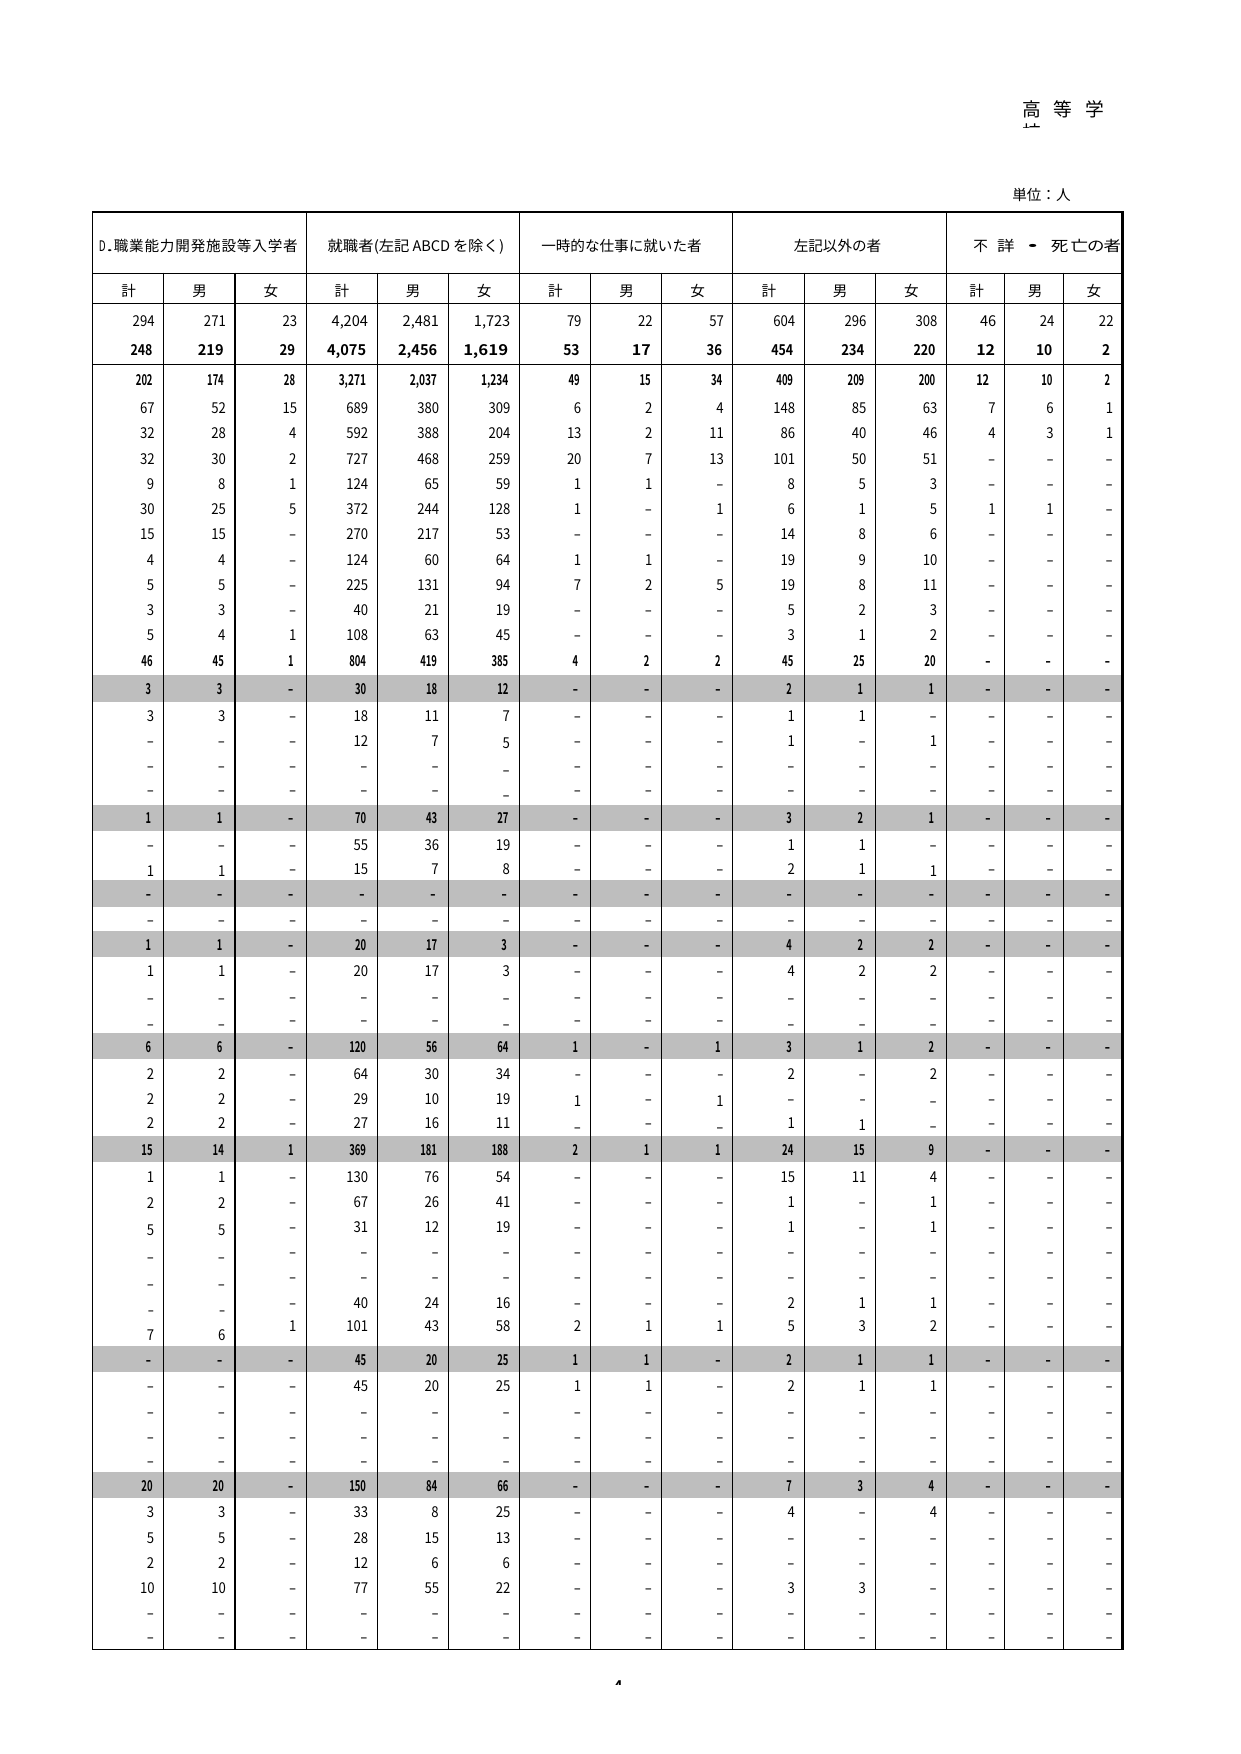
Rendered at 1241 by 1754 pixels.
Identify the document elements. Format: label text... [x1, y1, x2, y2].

table_cell 2 [164, 1549, 234, 1574]
table_cell 804 [307, 648, 377, 675]
table_cell - [236, 1289, 306, 1314]
table_cell - [1005, 521, 1063, 546]
table_cell - [307, 1600, 377, 1625]
table_cell 28 [236, 365, 306, 393]
table_cell - [1064, 1423, 1121, 1448]
table_cell - [164, 1448, 234, 1472]
table_cell 181 [378, 1136, 448, 1162]
table_cell 64 [449, 1033, 519, 1059]
table_cell - [378, 1008, 448, 1033]
table_cell 2 [164, 1085, 234, 1111]
table_cell - [733, 1600, 804, 1625]
table_cell 77 [307, 1574, 377, 1599]
table_cell - [733, 1524, 804, 1549]
table_cell - [1064, 831, 1121, 857]
table_cell - [1005, 596, 1063, 621]
table_cell 2 [164, 1111, 234, 1136]
table_cell - [805, 1239, 875, 1264]
table_cell - [1005, 571, 1063, 596]
table_cell 2 - - [876, 1060, 946, 1136]
table_cell 1 [1064, 420, 1121, 445]
table_cell 13 [449, 1524, 519, 1549]
table_cell - [876, 1524, 946, 1549]
table_cell 25 [164, 495, 234, 521]
table_cell - [1064, 571, 1121, 596]
table_cell - [1005, 805, 1063, 831]
table_cell 3 [164, 1498, 234, 1524]
table_cell - [1005, 1524, 1063, 1549]
table_cell - [1064, 880, 1121, 907]
table_cell - [93, 753, 163, 778]
table_cell 28 [164, 420, 234, 445]
table_cell - [520, 1188, 590, 1213]
table_cell 388 [378, 420, 448, 445]
table_cell 6 [93, 1033, 163, 1059]
table_cell 7 [591, 445, 661, 470]
table_cell 202 [93, 365, 163, 393]
table_cell - [1005, 1213, 1063, 1238]
table_cell 244 [378, 495, 448, 521]
table_cell 16 [378, 1111, 448, 1136]
table_cell 2 [93, 1111, 163, 1136]
table_cell - [449, 1423, 519, 1448]
table_cell 1 [876, 1289, 946, 1314]
table_cell - [1005, 1498, 1063, 1524]
table_cell - [1005, 470, 1063, 495]
table_cell - [805, 1213, 875, 1238]
table_cell 1 2 5 - - - 6 [164, 1162, 234, 1346]
table_cell - [236, 1423, 306, 1448]
table_cell - [378, 983, 448, 1008]
table_cell 4,204 [307, 304, 377, 334]
table_cell - [591, 1398, 661, 1423]
table_cell 3 [733, 805, 804, 831]
table_cell - [1064, 907, 1121, 931]
table_cell 計 [520, 274, 590, 303]
table_cell - [1064, 957, 1121, 983]
table_cell - [662, 957, 732, 983]
table_cell - [1064, 1060, 1121, 1085]
table_cell - [1064, 546, 1121, 571]
table_cell 12 [307, 1549, 377, 1574]
table_cell 6 [449, 1549, 519, 1574]
table_cell 2 [93, 1060, 163, 1085]
table_cell - [876, 1600, 946, 1625]
table_cell 3 [805, 1574, 875, 1599]
table_cell 女 [236, 274, 306, 303]
table_cell 1 [164, 805, 234, 831]
table_cell - [662, 1600, 732, 1625]
table_cell 32 [93, 420, 163, 445]
table_cell - [236, 957, 306, 983]
table_cell - [947, 1498, 1004, 1524]
table_cell - [947, 1033, 1004, 1059]
table_cell 15 [591, 365, 661, 393]
table_cell 1 [876, 1188, 946, 1213]
table_cell - [591, 931, 661, 957]
table_cell - [947, 470, 1004, 495]
table_cell 5 [93, 571, 163, 596]
table_cell 15 [164, 521, 234, 546]
table_cell - [1064, 702, 1121, 727]
table_cell - [1064, 805, 1121, 831]
table_cell 男 [378, 274, 448, 303]
table_cell - [236, 521, 306, 546]
table_cell - [520, 931, 590, 957]
table_cell 10 [876, 546, 946, 571]
table_cell - [1064, 1398, 1121, 1423]
table_cell - [1005, 753, 1063, 778]
table_cell - [733, 1239, 804, 1264]
table_cell 7 [947, 393, 1004, 420]
table_cell - [662, 621, 732, 648]
table_cell - [236, 571, 306, 596]
table_cell 29 [236, 334, 306, 364]
table_cell 10 [1005, 365, 1063, 393]
table_cell 234 [805, 334, 875, 364]
table_header 不 [947, 213, 995, 273]
table_cell - [591, 1448, 661, 1472]
table_cell 3 [805, 1314, 875, 1346]
table_cell 計 [93, 274, 163, 303]
table_cell - [520, 521, 590, 546]
table_cell - [662, 931, 732, 957]
table_cell - [1005, 1239, 1063, 1264]
table_cell - [733, 1448, 804, 1472]
table_cell 2 [520, 1136, 590, 1162]
table_cell - [1064, 596, 1121, 621]
table_cell - [662, 831, 732, 857]
table_cell - [378, 1264, 448, 1289]
table_cell - [591, 983, 661, 1008]
table_cell - [662, 907, 732, 931]
table_cell 66 [449, 1472, 519, 1498]
table_cell - [164, 753, 234, 778]
table_cell 1 [733, 1213, 804, 1238]
table_cell 1 [733, 728, 804, 753]
table_cell 36 [378, 831, 448, 857]
table_cell 4 [662, 393, 732, 420]
table_cell - [591, 857, 661, 880]
table_cell - [947, 571, 1004, 596]
table_cell 22 [1064, 304, 1121, 334]
table_cell 1 [662, 1314, 732, 1346]
table_cell 2 [93, 1549, 163, 1574]
table_cell - [591, 1549, 661, 1574]
table_cell 30 [378, 1060, 448, 1085]
table_cell - [1064, 1524, 1121, 1549]
table_cell 592 [307, 420, 377, 445]
table_cell 計 [733, 274, 804, 303]
table_cell 11 [662, 420, 732, 445]
table_cell - [236, 1060, 306, 1085]
table_cell 19 [733, 571, 804, 596]
table_cell 8 [805, 571, 875, 596]
table_cell 33 [307, 1498, 377, 1524]
table_cell - - 1 [805, 1060, 875, 1136]
table_cell - [733, 778, 804, 804]
table_cell - [662, 728, 732, 753]
table_cell - [520, 1398, 590, 1423]
table_cell - [307, 1008, 377, 1033]
table_cell 15 [307, 857, 377, 880]
table_cell 2 [662, 648, 732, 675]
table_cell - [236, 880, 306, 907]
table_cell 25 [805, 648, 875, 675]
table_cell - [591, 1264, 661, 1289]
table_cell - [1064, 1549, 1121, 1574]
table_cell - [307, 1423, 377, 1448]
table_cell 7 [733, 1472, 804, 1498]
table_cell 34 [662, 365, 732, 393]
table_cell 2 [164, 1060, 234, 1085]
table_cell - [236, 1111, 306, 1136]
table_cell 1 [662, 1136, 732, 1162]
table_cell 380 [378, 393, 448, 420]
table_cell 8 [164, 470, 234, 495]
table_cell - [1064, 1033, 1121, 1059]
table_cell - [1005, 1372, 1063, 1398]
table_cell 43 [378, 805, 448, 831]
table_cell - [449, 880, 519, 907]
table_cell - [164, 778, 234, 804]
table_cell - [876, 1264, 946, 1289]
table_cell 1 [876, 1372, 946, 1398]
table_cell - [947, 957, 1004, 983]
table_cell 7 5 - - [449, 702, 519, 804]
table_cell - [591, 596, 661, 621]
table_cell - [662, 1239, 732, 1264]
table_cell 85 [805, 393, 875, 420]
table_cell - [236, 596, 306, 621]
table_cell - [93, 728, 163, 753]
table_cell - [164, 1346, 234, 1372]
table_cell - [591, 1085, 661, 1111]
table_cell - [1064, 495, 1121, 521]
table_cell - [947, 907, 1004, 931]
table_cell - [805, 1524, 875, 1549]
table_header D.職業能力開発施設等入学者 [93, 213, 306, 273]
table_cell 6 [1005, 393, 1063, 420]
table_cell 1 [93, 931, 163, 957]
table_cell - [733, 880, 804, 907]
table_cell - [805, 1423, 875, 1448]
table_cell 20 [307, 957, 377, 983]
table_cell 24 [378, 1289, 448, 1314]
table_cell - [1005, 857, 1063, 880]
table_cell - [236, 1549, 306, 1574]
table_cell - [236, 983, 306, 1008]
table_cell - [1005, 1136, 1063, 1162]
table_cell - [591, 621, 661, 648]
table_cell 3 [164, 702, 234, 727]
table_cell - [1005, 1423, 1063, 1448]
table_cell 270 [307, 521, 377, 546]
table_cell - [164, 907, 234, 931]
table_cell - [236, 1448, 306, 1472]
table_cell 40 [805, 420, 875, 445]
table_cell 1 [805, 857, 875, 880]
table_cell 2 [1064, 365, 1121, 393]
table_cell 17 [591, 334, 661, 364]
table_cell - [520, 857, 590, 880]
table_cell 20 [93, 1472, 163, 1498]
table_cell - [591, 1600, 661, 1625]
table_cell - [947, 778, 1004, 804]
table_cell - [876, 753, 946, 778]
table_cell - [733, 1398, 804, 1423]
table_cell - [662, 1423, 732, 1448]
table_cell 2 [1064, 334, 1121, 364]
table_cell 217 [378, 521, 448, 546]
table_cell - [236, 1472, 306, 1498]
table_cell 1 [236, 470, 306, 495]
table_cell 296 [805, 304, 875, 334]
table_cell - [307, 1264, 377, 1289]
table_cell 16 [449, 1289, 519, 1314]
table_cell - [236, 1033, 306, 1059]
table_cell - [591, 1033, 661, 1059]
table_cell - [1005, 778, 1063, 804]
table_cell 57 [662, 304, 732, 334]
table_cell 1 2 5 - - - 7 [93, 1162, 163, 1346]
table_cell 18 [307, 702, 377, 727]
table_cell - [236, 857, 306, 880]
table_cell - [876, 907, 946, 931]
table_cell 8 [805, 521, 875, 546]
table_cell - [947, 1111, 1004, 1136]
table_cell - [1005, 1472, 1063, 1498]
table_header 左記以外の者 [733, 213, 946, 273]
table_cell - [378, 1423, 448, 1448]
table_cell - [307, 1625, 377, 1648]
table_cell - [947, 445, 1004, 470]
table_cell - [947, 831, 1004, 857]
table_cell - [591, 1111, 661, 1136]
table_cell 124 [307, 470, 377, 495]
table_cell - [307, 753, 377, 778]
table_cell 4 [876, 1162, 946, 1188]
table_cell - [378, 1600, 448, 1625]
table_cell 54 [449, 1162, 519, 1188]
table_cell - [1005, 831, 1063, 857]
table_cell 女 [1064, 274, 1121, 303]
table_cell - [947, 1600, 1004, 1625]
table_cell 15 [378, 1524, 448, 1549]
table_cell - [1005, 1033, 1063, 1059]
table_cell - [236, 546, 306, 571]
table_cell - [93, 1600, 163, 1625]
table_cell - [662, 1524, 732, 1549]
table_cell - [520, 596, 590, 621]
table_cell 22 [591, 304, 661, 334]
table_cell - [662, 1162, 732, 1188]
table_cell - [947, 1423, 1004, 1448]
table_cell 1 [876, 805, 946, 831]
table_cell 女 [449, 274, 519, 303]
table_cell 41 [449, 1188, 519, 1213]
table_cell 2 [876, 1033, 946, 1059]
table_cell - [662, 1372, 732, 1398]
table_cell 5 [93, 1524, 163, 1549]
table_cell 6 [733, 495, 804, 521]
table_cell - [947, 1213, 1004, 1238]
table_cell - [236, 1398, 306, 1423]
table_cell - [520, 907, 590, 931]
table_cell - [520, 1239, 590, 1264]
table_cell 23 [236, 304, 306, 334]
table_cell - [378, 778, 448, 804]
table_cell - [236, 1498, 306, 1524]
table_cell - [662, 702, 732, 727]
table_cell 3 [93, 596, 163, 621]
table_cell - [591, 831, 661, 857]
table_cell - [1005, 621, 1063, 648]
table_cell - [236, 1574, 306, 1599]
table_cell - [1005, 675, 1063, 702]
table_cell 4 [876, 1472, 946, 1498]
table_cell - [662, 1008, 732, 1033]
table_cell - [307, 1398, 377, 1423]
table_cell - [520, 983, 590, 1008]
table_cell - [1005, 1085, 1063, 1111]
table_cell 45 [307, 1346, 377, 1372]
table_cell - [520, 957, 590, 983]
table_cell - [1064, 1162, 1121, 1188]
table_cell 1 [805, 1289, 875, 1314]
table_cell - [520, 805, 590, 831]
table_cell 76 [378, 1162, 448, 1188]
table_cell 27 [307, 1111, 377, 1136]
table_cell 1 [1064, 393, 1121, 420]
table_cell 4 [733, 1498, 804, 1524]
table_cell 20 [378, 1346, 448, 1372]
table_cell - [591, 1188, 661, 1213]
table_cell 2 [591, 420, 661, 445]
table_cell - [236, 805, 306, 831]
table_cell 1 [662, 495, 732, 521]
table_cell 4 [947, 420, 1004, 445]
table_cell 56 [378, 1033, 448, 1059]
table_cell 36 [662, 334, 732, 364]
table_cell 女 [876, 274, 946, 303]
table_cell - [164, 728, 234, 753]
table_cell 55 [307, 831, 377, 857]
table_cell - [449, 1398, 519, 1423]
table_cell - [805, 880, 875, 907]
table_cell 31 [307, 1213, 377, 1238]
table_cell 1 [520, 1033, 590, 1059]
table_cell - [520, 1423, 590, 1448]
table_cell 248 [93, 334, 163, 364]
table_cell - [520, 1524, 590, 1549]
table_cell 14 [164, 1136, 234, 1162]
table_cell 1 [591, 1136, 661, 1162]
table_cell 5 [733, 596, 804, 621]
table_cell - [947, 1625, 1004, 1648]
table_cell 30 [164, 445, 234, 470]
table_cell 55 [378, 1574, 448, 1599]
table_cell 53 [520, 334, 590, 364]
table_cell - [520, 1498, 590, 1524]
table_cell - [805, 1398, 875, 1423]
table_cell - [662, 1498, 732, 1524]
table_cell 11 [876, 571, 946, 596]
table_cell 6 [520, 393, 590, 420]
table_cell 27 [449, 805, 519, 831]
table_cell - [662, 521, 732, 546]
table_cell 12 [378, 1213, 448, 1238]
table_cell - [1005, 1188, 1063, 1213]
table_cell 7 [378, 728, 448, 753]
table_cell 1 [591, 1372, 661, 1398]
table_cell - [378, 1448, 448, 1472]
table_cell - [662, 1448, 732, 1472]
table_cell - [1005, 1625, 1063, 1648]
table_cell - [591, 778, 661, 804]
table_cell - [1005, 648, 1063, 675]
table_cell - [378, 1398, 448, 1423]
table_cell - [1064, 1472, 1121, 1498]
table_cell 131 [378, 571, 448, 596]
table_cell - [662, 778, 732, 804]
table_cell 174 [164, 365, 234, 393]
table_cell 20 [164, 1472, 234, 1498]
table_cell - [662, 1625, 732, 1648]
table_cell 7 [520, 571, 590, 596]
table_cell - [947, 702, 1004, 727]
table_cell 2 [733, 1289, 804, 1314]
table_cell 108 [307, 621, 377, 648]
table_header 詳・死 亡の者 [995, 213, 1121, 273]
table_cell 101 [307, 1314, 377, 1346]
table_cell 1 [1005, 495, 1063, 521]
table_cell 148 [733, 393, 804, 420]
table_cell - [1064, 675, 1121, 702]
table_cell 3 [164, 596, 234, 621]
table_cell 3 [164, 675, 234, 702]
table_cell - [236, 728, 306, 753]
table_cell 2 [733, 857, 804, 880]
table_cell 18 [378, 675, 448, 702]
table_cell - [591, 521, 661, 546]
table_cell 26 [378, 1188, 448, 1213]
table_cell - [947, 857, 1004, 880]
table_cell - [947, 1008, 1004, 1033]
table_cell 209 [805, 365, 875, 393]
table_cell - [876, 1549, 946, 1574]
table_cell 45 [449, 621, 519, 648]
table_cell - [591, 1472, 661, 1498]
table_cell - [1064, 1188, 1121, 1213]
table_cell - [1064, 1372, 1121, 1398]
table_cell 4 [164, 546, 234, 571]
table_cell - [1005, 983, 1063, 1008]
table_cell - [876, 1625, 946, 1648]
table_cell 468 [378, 445, 448, 470]
table_cell - [449, 1239, 519, 1264]
table_cell - [947, 880, 1004, 907]
table_cell - [591, 1008, 661, 1033]
table_cell - [307, 880, 377, 907]
table_cell - [947, 1264, 1004, 1289]
table_cell 19 [449, 1213, 519, 1238]
table_cell 124 [307, 546, 377, 571]
table_cell 男 [1005, 274, 1063, 303]
table_cell - [1005, 1162, 1063, 1188]
table_cell 19 [449, 831, 519, 857]
table_cell 計 [307, 274, 377, 303]
table_cell 12 [947, 334, 1004, 364]
table_cell - [1005, 1060, 1063, 1085]
table_cell - [805, 1600, 875, 1625]
table_cell - [805, 1549, 875, 1574]
table_cell - [164, 1600, 234, 1625]
table_cell - [1064, 1239, 1121, 1264]
table_cell - [733, 1549, 804, 1574]
table_cell - [1005, 957, 1063, 983]
table_cell 22 [449, 1574, 519, 1599]
table_cell 20 [307, 931, 377, 957]
table_cell 2 [591, 393, 661, 420]
table_cell - [947, 1346, 1004, 1372]
table_cell 46 [93, 648, 163, 675]
table_cell 17 [378, 957, 448, 983]
table_cell - [591, 702, 661, 727]
table_cell - [520, 1625, 590, 1648]
table_cell - [520, 1574, 590, 1599]
table_cell - [378, 1239, 448, 1264]
table_cell 2 [876, 931, 946, 957]
table_cell - [236, 1213, 306, 1238]
table_cell 3 [733, 1574, 804, 1599]
table_cell - [733, 1423, 804, 1448]
table_cell - [947, 1136, 1004, 1162]
table_cell 20 [378, 1372, 448, 1398]
table_cell 10 [164, 1574, 234, 1599]
table_cell - [591, 1625, 661, 1648]
table_cell 1 [805, 621, 875, 648]
table_cell 1 [520, 1372, 590, 1398]
table_cell 409 [733, 365, 804, 393]
table_cell - [947, 1239, 1004, 1264]
table_cell - [1005, 728, 1063, 753]
table_cell - [662, 857, 732, 880]
table_cell 8 [733, 470, 804, 495]
table_cell - [1005, 880, 1063, 907]
table_cell 1 [236, 1136, 306, 1162]
table_cell - [93, 1423, 163, 1448]
table_cell - [1005, 445, 1063, 470]
table_cell 13 [520, 420, 590, 445]
table_cell - [520, 1008, 590, 1033]
table_cell - [449, 1448, 519, 1472]
table_cell - [733, 1625, 804, 1648]
table_cell - [93, 1448, 163, 1472]
table_cell - [591, 1498, 661, 1524]
table_cell 24 [1005, 304, 1063, 334]
table_cell - [947, 1314, 1004, 1346]
table_cell 385 [449, 648, 519, 675]
table_cell - [1005, 1448, 1063, 1472]
table_cell 1 [520, 495, 590, 521]
table_cell 男 [591, 274, 661, 303]
table_cell - 1 [876, 831, 946, 880]
table_cell - [591, 1574, 661, 1599]
table_cell - [1005, 1574, 1063, 1599]
table_cell 86 [733, 420, 804, 445]
table_cell - [876, 1574, 946, 1599]
table_cell 7 [378, 857, 448, 880]
table_cell 6 [378, 1549, 448, 1574]
table_cell 2,481 [378, 304, 448, 334]
table_cell - [947, 596, 1004, 621]
table_cell - [591, 880, 661, 907]
table_cell - [378, 1625, 448, 1648]
table_cell 20 [520, 445, 590, 470]
table_cell 1 [236, 621, 306, 648]
table_cell - [662, 470, 732, 495]
table_cell - [876, 1423, 946, 1448]
table_cell - [947, 1524, 1004, 1549]
table_cell - [591, 907, 661, 931]
table_cell 225 [307, 571, 377, 596]
table_cell 4 [236, 420, 306, 445]
table_cell - [164, 1423, 234, 1448]
table_cell - [236, 1008, 306, 1033]
table_cell 64 [307, 1060, 377, 1085]
table_cell 5 [236, 495, 306, 521]
table_cell - [876, 778, 946, 804]
table_cell - [591, 1162, 661, 1188]
table_cell - [947, 1188, 1004, 1213]
table_cell - [1064, 1111, 1121, 1136]
table_cell 1 [733, 1188, 804, 1213]
table_cell 2 [805, 931, 875, 957]
table_cell 3 [1005, 420, 1063, 445]
table_cell - [164, 880, 234, 907]
table_cell 3 [805, 1472, 875, 1498]
table_cell - [164, 1625, 234, 1648]
table_cell 15 [93, 521, 163, 546]
table_cell 59 [449, 470, 519, 495]
table_cell - [947, 1060, 1004, 1085]
table_cell 65 [378, 470, 448, 495]
table_cell - [1064, 778, 1121, 804]
table_cell 3,271 [307, 365, 377, 393]
table_cell - [1064, 857, 1121, 880]
table_cell 2 [591, 571, 661, 596]
table_cell - [805, 1188, 875, 1213]
table_cell - [520, 702, 590, 727]
table_cell 1 [93, 805, 163, 831]
table_cell 15 [805, 1136, 875, 1162]
table_cell - [805, 778, 875, 804]
table_cell 9 [805, 546, 875, 571]
table_header 就職者(左記ABCDを除く) [307, 213, 519, 273]
table_cell - [947, 753, 1004, 778]
table_cell 1 [805, 831, 875, 857]
table_cell 10 [1005, 334, 1063, 364]
table_cell - [1064, 470, 1121, 495]
table_cell - [378, 907, 448, 931]
table_cell - [1064, 445, 1121, 470]
table_cell 1 [591, 1314, 661, 1346]
table_cell 12 [449, 675, 519, 702]
table_cell 女 [662, 274, 732, 303]
table_cell - [236, 1188, 306, 1213]
table_cell - [236, 778, 306, 804]
table_cell 63 [378, 621, 448, 648]
table_cell - [805, 907, 875, 931]
table_cell 70 [307, 805, 377, 831]
table_cell - [591, 495, 661, 521]
table_cell 25 [449, 1498, 519, 1524]
table_cell 51 [876, 445, 946, 470]
table_cell - [947, 521, 1004, 546]
table_cell 1 [805, 675, 875, 702]
table_cell - [947, 1289, 1004, 1314]
table_cell 4 [164, 621, 234, 648]
table_cell - [662, 1549, 732, 1574]
table_cell 45 [733, 648, 804, 675]
table_cell 5 [805, 470, 875, 495]
table_cell 2 [733, 675, 804, 702]
table_cell 128 [449, 495, 519, 521]
table_cell 2 [591, 648, 661, 675]
table_cell - [662, 1346, 732, 1372]
table_cell 34 [449, 1060, 519, 1085]
table_cell - [662, 675, 732, 702]
table_cell 2 [733, 1346, 804, 1372]
table_cell - [1005, 931, 1063, 957]
table_cell 1 [805, 1346, 875, 1372]
table_cell - [236, 1264, 306, 1289]
table_cell 1 - - [93, 957, 163, 1033]
table_cell 120 [307, 1033, 377, 1059]
table_cell 5 [164, 1524, 234, 1549]
table_cell 2 [733, 1060, 804, 1085]
table_cell 219 [164, 334, 234, 364]
table_cell - [947, 1372, 1004, 1398]
table_cell 454 [733, 334, 804, 364]
table_cell 49 [520, 365, 590, 393]
table_cell - [520, 1162, 590, 1188]
table_cell 1 [805, 1033, 875, 1059]
table_cell - [236, 1346, 306, 1372]
table_cell - [591, 753, 661, 778]
table_cell - [662, 805, 732, 831]
table_cell - [662, 1398, 732, 1423]
table_cell 5 [733, 1314, 804, 1346]
table_cell 67 [307, 1188, 377, 1213]
table_cell 52 [164, 393, 234, 420]
table_cell 11 [378, 702, 448, 727]
table_cell - [1064, 1498, 1121, 1524]
table_cell - [947, 1549, 1004, 1574]
table_cell - [733, 907, 804, 931]
table_cell - [520, 753, 590, 778]
table_cell - [520, 1472, 590, 1498]
table_cell 10 [378, 1085, 448, 1111]
table_cell - [876, 702, 946, 727]
table_cell 1 [876, 1213, 946, 1238]
table_cell 24 [733, 1136, 804, 1162]
table_cell - [805, 728, 875, 753]
table_cell - [1005, 1398, 1063, 1423]
table_cell - [1064, 1346, 1121, 1372]
table_cell - [1005, 1264, 1063, 1289]
table_cell - [1005, 1111, 1063, 1136]
table_cell 5 [876, 495, 946, 521]
table_cell - [93, 880, 163, 907]
table_cell - [876, 1398, 946, 1423]
table_cell - [520, 728, 590, 753]
table_cell 419 [378, 648, 448, 675]
table_cell 3 [876, 470, 946, 495]
table_cell - [1064, 753, 1121, 778]
table_cell - [591, 1524, 661, 1549]
table_cell - [947, 1398, 1004, 1423]
table_cell 19 [449, 596, 519, 621]
table_cell - [1005, 1600, 1063, 1625]
table_cell 2 [876, 621, 946, 648]
table_cell 1 [805, 495, 875, 521]
table_cell 9 [93, 470, 163, 495]
table_cell - [1064, 1314, 1121, 1346]
table_cell - [733, 753, 804, 778]
table_cell - [236, 1524, 306, 1549]
table_cell 40 [307, 1289, 377, 1314]
table_cell 4 [93, 546, 163, 571]
table_cell 15 [236, 393, 306, 420]
table_cell - [947, 805, 1004, 831]
table_cell - [449, 1264, 519, 1289]
table_cell 4 [876, 1498, 946, 1524]
table_cell - [520, 1264, 590, 1289]
table_cell - [164, 1398, 234, 1423]
table_cell - [1064, 621, 1121, 648]
table_cell 204 [449, 420, 519, 445]
table_cell 5 [662, 571, 732, 596]
table_cell - [307, 778, 377, 804]
table_cell - [236, 675, 306, 702]
table_cell - [947, 621, 1004, 648]
table_cell - [307, 983, 377, 1008]
table_cell 46 [947, 304, 1004, 334]
table_cell - [236, 753, 306, 778]
table_cell 19 [733, 546, 804, 571]
table_cell - [1005, 1314, 1063, 1346]
table_cell 1 [520, 470, 590, 495]
table_cell - [947, 931, 1004, 957]
table_cell - [1005, 546, 1063, 571]
table_cell 309 [449, 393, 519, 420]
table_cell - [236, 702, 306, 727]
table_cell 15 [733, 1162, 804, 1188]
table_cell 5 [93, 621, 163, 648]
table_cell - [591, 1289, 661, 1314]
table_cell 150 [307, 1472, 377, 1498]
table_cell - [1064, 1008, 1121, 1033]
table_cell 21 [378, 596, 448, 621]
table_cell - [662, 1264, 732, 1289]
table_cell 45 [164, 648, 234, 675]
table_cell 308 [876, 304, 946, 334]
table_cell - [805, 753, 875, 778]
table_cell - [1005, 1346, 1063, 1372]
table_cell 3 [733, 1033, 804, 1059]
table_cell - [662, 1472, 732, 1498]
table_cell - [93, 1398, 163, 1423]
table_cell - [662, 546, 732, 571]
table_cell 64 [449, 546, 519, 571]
table_cell 14 [733, 521, 804, 546]
table_cell 13 [662, 445, 732, 470]
table_cell 372 [307, 495, 377, 521]
table_cell 4 [520, 648, 590, 675]
table_cell - [1005, 1289, 1063, 1314]
table_cell 271 [164, 304, 234, 334]
table_cell 3 [733, 621, 804, 648]
table_cell - [662, 1213, 732, 1238]
table_cell - 1 [164, 831, 234, 880]
table_cell - [662, 1289, 732, 1314]
table_cell 9 [876, 1136, 946, 1162]
table_cell 1 [733, 702, 804, 727]
table_cell - [805, 1498, 875, 1524]
table_cell 43 [378, 1314, 448, 1346]
table_cell 30 [307, 675, 377, 702]
table_cell 28 [307, 1524, 377, 1549]
table_cell - [236, 1162, 306, 1188]
table_cell 3 [93, 1498, 163, 1524]
table_cell - [662, 880, 732, 907]
table_cell 2,456 [378, 334, 448, 364]
table_cell - [93, 1372, 163, 1398]
table_cell - [1005, 907, 1063, 931]
table_cell 1 [520, 546, 590, 571]
table_cell 6 [876, 521, 946, 546]
table_cell 3 [449, 931, 519, 957]
table_cell 1 [947, 495, 1004, 521]
table_cell 604 [733, 304, 804, 334]
table_cell 1 [520, 1346, 590, 1372]
table_cell - [947, 1448, 1004, 1472]
table_cell 53 [449, 521, 519, 546]
table_cell - [1064, 521, 1121, 546]
table_cell - [520, 1289, 590, 1314]
table_cell 1 [236, 1314, 306, 1346]
table_cell - [947, 648, 1004, 675]
table_cell 1 [876, 1346, 946, 1372]
table_cell 188 [449, 1136, 519, 1162]
table_cell 6 [164, 1033, 234, 1059]
table_cell 1 [876, 728, 946, 753]
table_cell - [449, 907, 519, 931]
table_cell - [520, 1448, 590, 1472]
table_cell - [947, 983, 1004, 1008]
table_cell 1 [876, 675, 946, 702]
table_cell 4 - - [733, 957, 804, 1033]
table_cell - [591, 957, 661, 983]
table_cell - [93, 907, 163, 931]
table_cell 19 [449, 1085, 519, 1111]
table_cell - [520, 880, 590, 907]
table_cell 1 [591, 470, 661, 495]
table_cell - [236, 831, 306, 857]
table_cell 12 [307, 728, 377, 753]
table_cell - [947, 728, 1004, 753]
table_cell 94 [449, 571, 519, 596]
table_cell 1 [805, 1372, 875, 1398]
table_cell 男 [164, 274, 234, 303]
table_cell 3 [876, 596, 946, 621]
table_cell - [733, 1264, 804, 1289]
table_cell 計 [947, 274, 1004, 303]
table_cell 1,619 [449, 334, 519, 364]
table_cell 4,075 [307, 334, 377, 364]
table_cell 11 [449, 1111, 519, 1136]
table_cell - [93, 1625, 163, 1648]
table_cell - [591, 805, 661, 831]
table_cell 15 [93, 1136, 163, 1162]
table_cell 男 [805, 274, 875, 303]
table_cell - [93, 778, 163, 804]
table_cell 2 - - [876, 957, 946, 1033]
table_cell - [662, 753, 732, 778]
table_cell - [591, 1060, 661, 1085]
table_cell - [378, 880, 448, 907]
table_cell 727 [307, 445, 377, 470]
table_header 一時的な仕事に就いた者 [520, 213, 732, 273]
table_cell - [876, 880, 946, 907]
table_cell - [307, 907, 377, 931]
table_cell - [1064, 1448, 1121, 1472]
table_cell - 1 [93, 831, 163, 880]
table_cell - [520, 1549, 590, 1574]
table_cell - [662, 1188, 732, 1213]
table_cell - [1005, 702, 1063, 727]
table_cell 1 [805, 702, 875, 727]
table_cell - [591, 1239, 661, 1264]
table_cell 101 [733, 445, 804, 470]
table_cell - [520, 831, 590, 857]
table_cell 2 [805, 596, 875, 621]
table_cell - [520, 621, 590, 648]
table_cell - [236, 1625, 306, 1648]
table_cell 2 [876, 1314, 946, 1346]
table_cell 369 [307, 1136, 377, 1162]
table_cell - 1 - [520, 1060, 590, 1136]
table_cell 84 [378, 1472, 448, 1498]
table_cell 200 [876, 365, 946, 393]
table_cell - [591, 1423, 661, 1448]
table_cell 1 [236, 648, 306, 675]
table_cell - [236, 907, 306, 931]
table_cell 3 - - [449, 957, 519, 1033]
table_cell 2 [236, 445, 306, 470]
table_cell - [662, 983, 732, 1008]
table_cell 1,234 [449, 365, 519, 393]
table_cell 8 [378, 1498, 448, 1524]
table_cell 3 [93, 702, 163, 727]
table_cell - [876, 1239, 946, 1264]
table_cell 67 [93, 393, 163, 420]
table_cell - [947, 675, 1004, 702]
table_cell 1 - - [164, 957, 234, 1033]
table_cell 294 [93, 304, 163, 334]
table_cell - [1064, 1213, 1121, 1238]
table_cell 46 [876, 420, 946, 445]
table_cell - [1064, 1085, 1121, 1111]
table_cell 63 [876, 393, 946, 420]
table_cell - [449, 1625, 519, 1648]
table_cell - [378, 753, 448, 778]
table_cell 220 [876, 334, 946, 364]
table_cell - [520, 675, 590, 702]
table_cell 60 [378, 546, 448, 571]
table_cell 4 [733, 931, 804, 957]
table_cell - [520, 1600, 590, 1625]
table_cell - [1064, 983, 1121, 1008]
table_cell 79 [520, 304, 590, 334]
table_cell - [236, 931, 306, 957]
table_cell - [876, 1448, 946, 1472]
table_cell 50 [805, 445, 875, 470]
table_cell - [1005, 1008, 1063, 1033]
table_cell - [307, 1448, 377, 1472]
table_cell - [947, 546, 1004, 571]
table_cell 29 [307, 1085, 377, 1111]
text 単位：人 [35, 183, 1070, 204]
table_cell 25 [449, 1372, 519, 1398]
table_cell 2 [93, 1085, 163, 1111]
table_cell 130 [307, 1162, 377, 1188]
table_cell - [591, 675, 661, 702]
table_cell 1 [733, 831, 804, 857]
table_cell - [236, 1372, 306, 1398]
table_cell 11 [805, 1162, 875, 1188]
table_cell - [520, 778, 590, 804]
table_cell 45 [307, 1372, 377, 1398]
table_cell 1,723 [449, 304, 519, 334]
table_cell - [591, 728, 661, 753]
table_cell - [164, 1372, 234, 1398]
table_cell 1 [164, 931, 234, 957]
table_cell - [591, 1213, 661, 1238]
table_cell 40 [307, 596, 377, 621]
table_cell - [947, 1472, 1004, 1498]
table_cell - [805, 1625, 875, 1648]
table_cell - [1064, 728, 1121, 753]
table_cell - [307, 1239, 377, 1264]
table_cell - [805, 1448, 875, 1472]
table_cell 10 [93, 1574, 163, 1599]
table_cell 5 [164, 571, 234, 596]
table_cell 259 [449, 445, 519, 470]
table_cell 2 - - [805, 957, 875, 1033]
table_cell 2 [520, 1314, 590, 1346]
table_cell - 1 - [662, 1060, 732, 1136]
table_cell - [662, 1574, 732, 1599]
table_cell - [236, 1239, 306, 1264]
table_cell 25 [449, 1346, 519, 1372]
table_cell 1 [662, 1033, 732, 1059]
table_cell - [947, 1574, 1004, 1599]
table_cell - [733, 1085, 804, 1111]
table_cell - [449, 1600, 519, 1625]
table_cell 2 [733, 1372, 804, 1398]
table_cell 3 [93, 675, 163, 702]
table_cell 1 [591, 1346, 661, 1372]
table_cell - [520, 1213, 590, 1238]
table_cell - [1064, 1136, 1121, 1162]
table_cell - [236, 1085, 306, 1111]
table_cell - [1064, 931, 1121, 957]
table_cell - [93, 1346, 163, 1372]
table_cell - [1064, 1625, 1121, 1648]
table_cell 20 [876, 648, 946, 675]
table_cell - [947, 1085, 1004, 1111]
table_cell - [805, 1264, 875, 1289]
table_cell - [947, 1162, 1004, 1188]
table_cell 8 [449, 857, 519, 880]
table_cell 12 [947, 365, 1004, 393]
table_cell 2,037 [378, 365, 448, 393]
table_cell 2 [805, 805, 875, 831]
table_cell - [236, 1600, 306, 1625]
table_cell - [1064, 1264, 1121, 1289]
table_cell 17 [378, 931, 448, 957]
table_cell - [1064, 648, 1121, 675]
table_cell - [1005, 1549, 1063, 1574]
table_cell 689 [307, 393, 377, 420]
table_cell 58 [449, 1314, 519, 1346]
table_cell - [1064, 1289, 1121, 1314]
table_cell 32 [93, 445, 163, 470]
table_cell 1 [733, 1111, 804, 1136]
table_cell 30 [93, 495, 163, 521]
table_cell 1 [591, 546, 661, 571]
table_cell - [1064, 1600, 1121, 1625]
table_cell - [1064, 1574, 1121, 1599]
table_cell - [662, 596, 732, 621]
